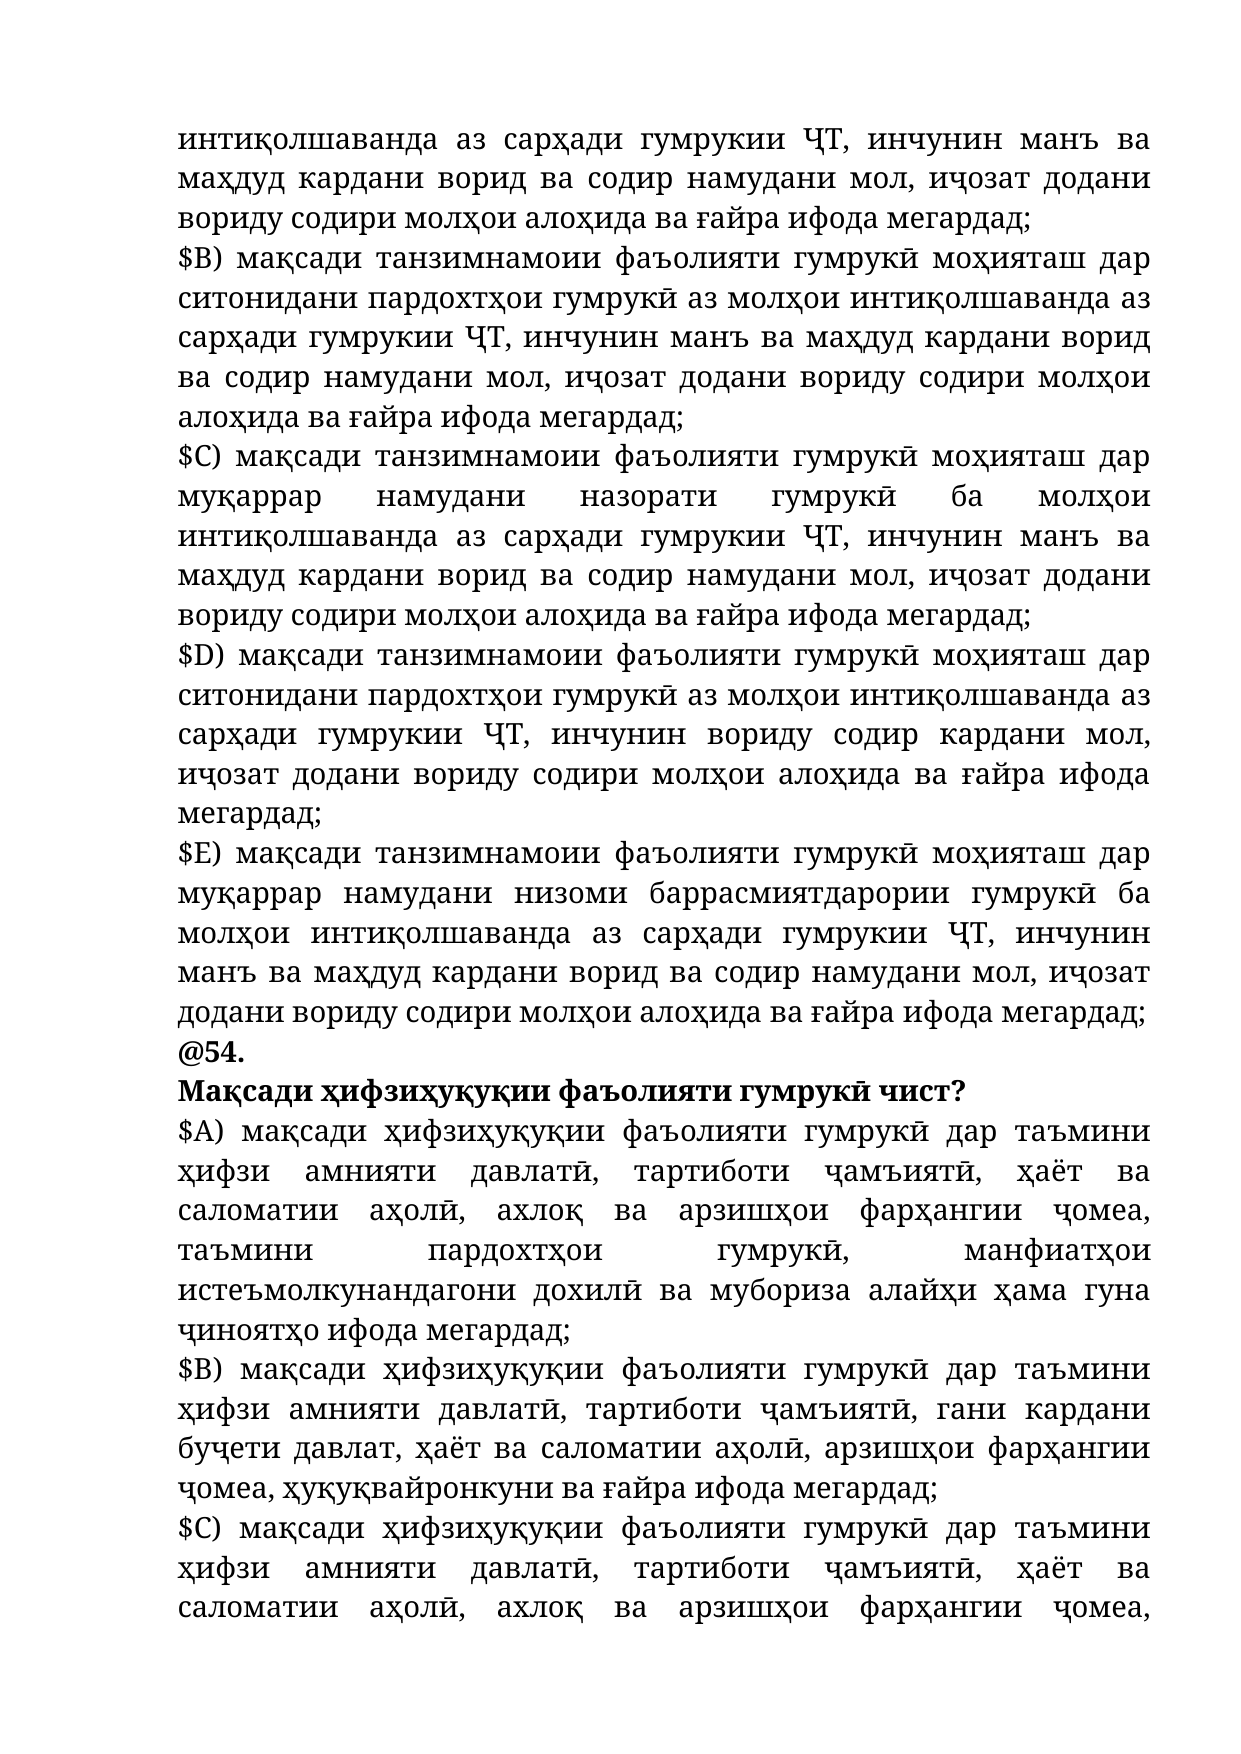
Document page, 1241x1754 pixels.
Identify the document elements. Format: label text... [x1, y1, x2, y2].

text $B) мақсади ҳифзиҳуқуқии фаъолияти гумрукӣ дар таъмини ҳифзи амнияти давлатӣ, тартиботи ҷамъиятӣ, гани кардани буҷети давлат, ҳаёт ва саломатии аҳолӣ, арзишҳои фарҳангии ҷомеа, ҳуқуқвайронкуни ва ғайра ифода мегардад; [177, 1348, 1152, 1507]
text $A) мақсади ҳифзиҳуқуқии фаъолияти гумрукӣ дар таъмини ҳифзи амнияти давлатӣ, тартиботи ҷамъиятӣ, ҳаёт ва саломатии аҳолӣ, ахлоқ ва арзишҳои фарҳангии ҷомеа, таъмини пардохтҳои гумрукӣ, манфиатҳои истеъмолкунандагони дохилӣ ва мубориза алайҳи ҳама гуна ҷиноятҳо ифода мегардад; [177, 1110, 1152, 1348]
text @54. [177, 1031, 1152, 1071]
text $C) мақсади танзимнамоии фаъолияти гумрукӣ моҳияташ дар муқаррар намудани назорати гумрукӣ ба молҳои интиқолшаванда аз сарҳади гумрукии ҶТ, инчунин манъ ва маҳдуд кардани ворид ва содир намудани мол, иҷозат додани вориду содири молҳои алоҳида ва ғайра ифода мегардад; [177, 436, 1152, 634]
text Мақсади ҳифзиҳуқуқии фаъолияти гумрукӣ чист? [177, 1071, 1152, 1110]
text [177, 1507, 1152, 1626]
text $D) мақсади танзимнамоии фаъолияти гумрукӣ моҳияташ дар ситонидани пардохтҳои гумрукӣ аз молҳои интиқолшаванда аз сарҳади гумрукии ҶТ, инчунин вориду содир кардани мол, иҷозат додани вориду содири молҳои алоҳида ва ғайра ифода мегардад; [177, 634, 1152, 832]
text $B) мақсади танзимнамоии фаъолияти гумрукӣ моҳияташ дар ситонидани пардохтҳои гумрукӣ аз молҳои интиқолшаванда аз сарҳади гумрукии ҶТ, инчунин манъ ва маҳдуд кардани ворид ва содир намудани мол, иҷозат додани вориду содири молҳои алоҳида ва ғайра ифода мегардад; [177, 237, 1152, 436]
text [177, 118, 1152, 237]
text $E) мақсади танзимнамоии фаъолияти гумрукӣ моҳияташ дар муқаррар намудани низоми баррасмиятдарории гумрукӣ ба молҳои интиқолшаванда аз сарҳади гумрукии ҶТ, инчунин манъ ва маҳдуд кардани ворид ва содир намудани мол, иҷозат додани вориду содири молҳои алоҳида ва ғайра ифода мегардад; [177, 832, 1152, 1031]
